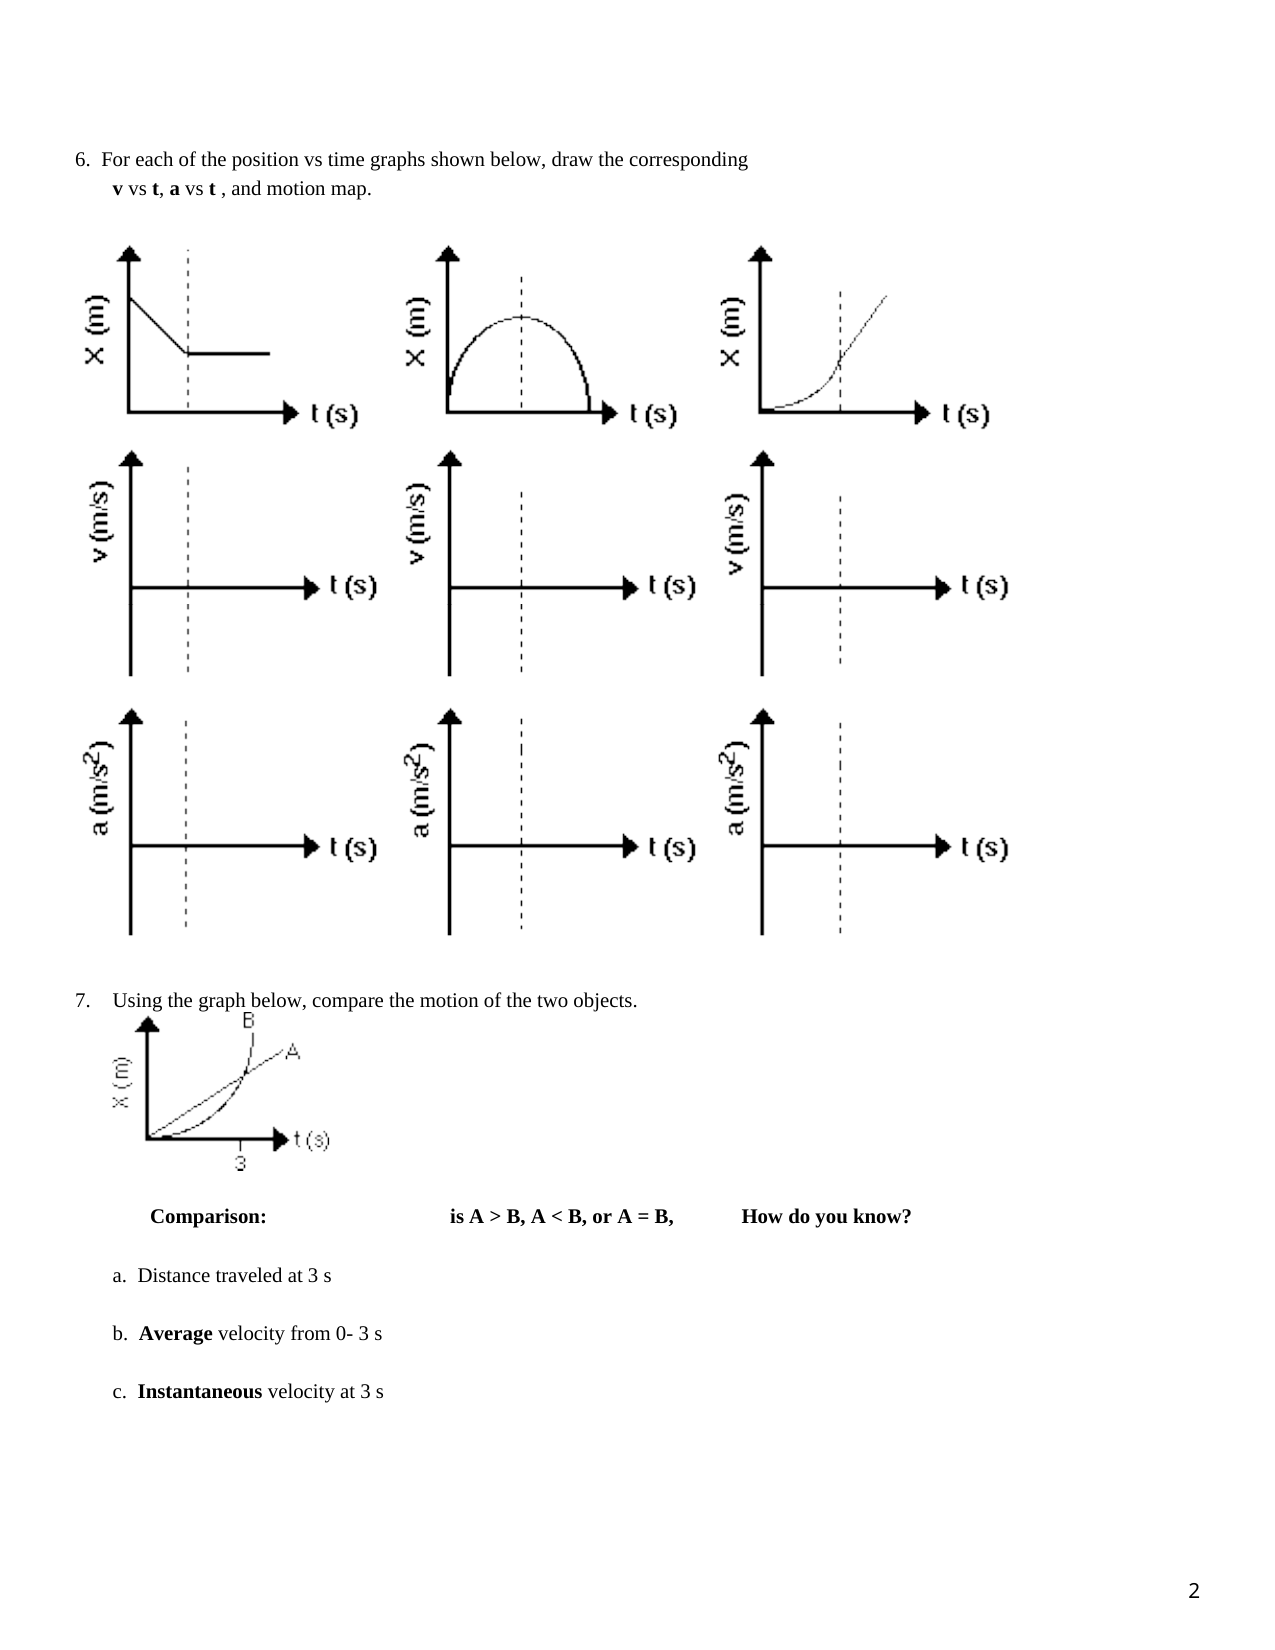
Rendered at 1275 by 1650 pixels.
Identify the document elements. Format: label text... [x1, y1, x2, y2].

text c. Instantaneous velocity at 3 s [75, 1374, 1200, 1403]
text 7. Using the graph below, compare the motion of the two objects. [75, 983, 1200, 1012]
text a. Distance traveled at 3 s [75, 1258, 1200, 1287]
text 6. For each of the position vs time graphs shown below, draw the corresponding [75, 142, 1200, 171]
text Comparison: is A > B, A < B, or A = B, How do you know? [75, 1199, 1200, 1228]
text v vs t, a vs t , and motion map. [75, 171, 1200, 200]
text b. Average velocity from 0- 3 s [75, 1316, 1200, 1345]
